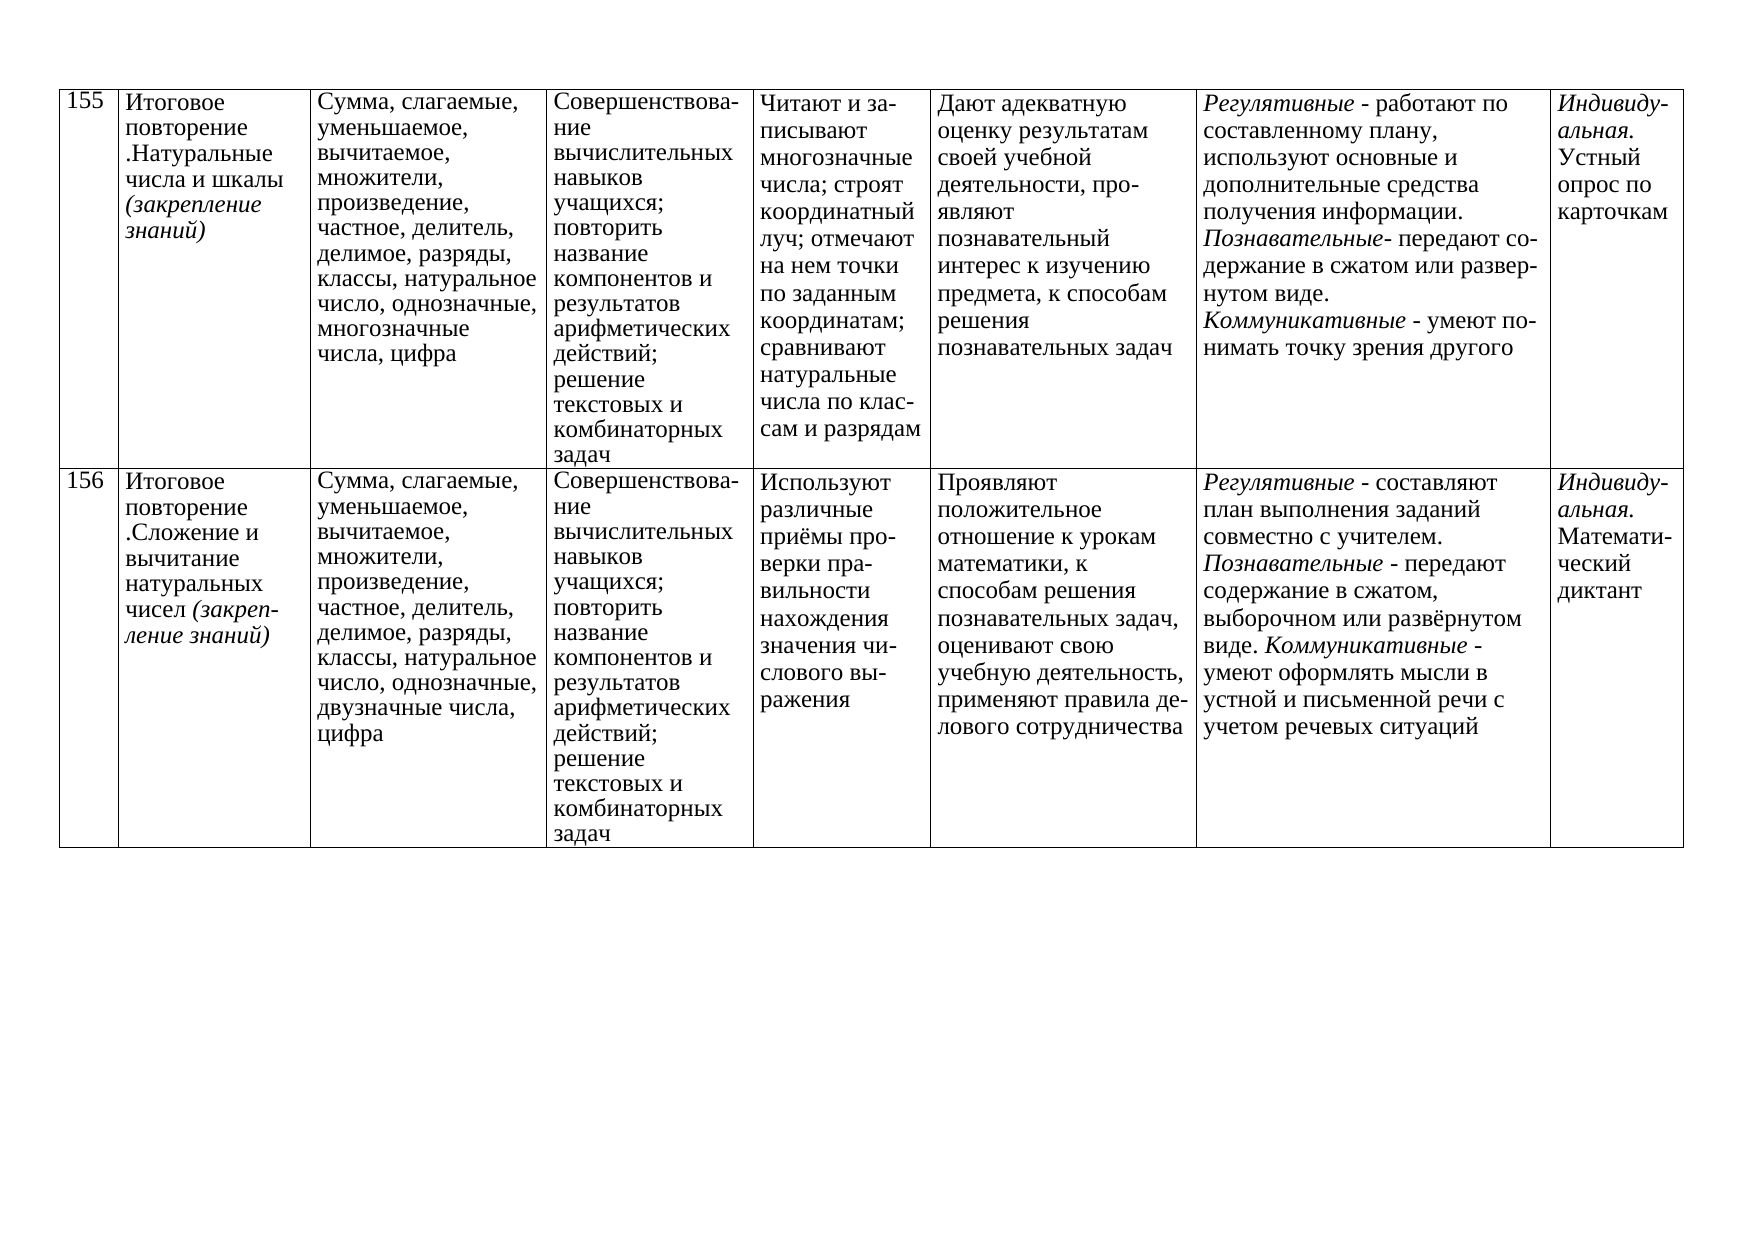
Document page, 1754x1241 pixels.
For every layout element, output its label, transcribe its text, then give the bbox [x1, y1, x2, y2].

table_cell Итоговое повторение.Сложение и вычитание натуральных чисел (закрепление знаний) [119, 469, 310, 847]
table_cell Сумма, слагаемые, уменьшаемое, вычитаемое, множители, произведение, частное, делитель, делимое, разряды, классы, натуральное число, однозначные, двузначные числа, цифра [311, 469, 546, 847]
table_cell Проявляют положительное отношение к урокам математики, к способам решения познавательных задач, оценивают свою учебную деятельность, применяют правила делового сотрудничества [931, 469, 1196, 847]
table_cell Дают адекватную оценку результатам своей учебной деятельности, проявляют познавательный интерес к изучению предмета, к способам решения познавательных задач [931, 90, 1196, 468]
table_cell 155 [60, 90, 118, 468]
table_cell Индивидуальная. Устный опрос по карточкам [1551, 90, 1683, 468]
table_cell Используют различные приёмы проверки правильности нахождения значения числового выражения [754, 469, 930, 847]
table_cell Регулятивные - работают по составленному плану, используют основные и дополнительные средства получения информации. Познавательные- передают содержание в сжатом или развернутом виде. Коммуникативные - умеют понимать точку зрения другого [1197, 90, 1550, 468]
table_cell Итоговое повторение.Натуральные числа и шкалы (закрепление знаний) [119, 90, 310, 468]
table_cell Совершенствова-ние вычислительных навыков учащихся; повторить название компонентов и результатов арифметических действий; решение текстовых и комбинаторных задач [547, 469, 753, 847]
table_cell Индивиду- альная. Математи- ческий диктант [1551, 469, 1683, 847]
table_cell 156 [60, 469, 118, 847]
table_cell Читают и записывают многозначные числа; строят координатный луч; отмечают на нем точки по заданным координатам; сравнивают натуральные числа по классам и разрядам [754, 90, 930, 468]
table_cell Регулятивные - составляют план выполнения заданий совместно с учителем. Познавательные - передают содержание в сжатом, выборочном или развёрнутом виде. Коммуникативные - умеют оформлять мысли в устной и письменной речи с учетом речевых ситуаций [1197, 469, 1550, 847]
table_cell Сумма, слагаемые, уменьшаемое, вычитаемое, множители, произведение, частное, делитель, делимое, разряды, классы, натуральное число, однозначные, многозначные числа, цифра [311, 90, 546, 468]
table_cell Совершенствова-ние вычислительных навыков учащихся; повторить название компонентов и результатов арифметических действий; решение текстовых и комбинаторных задач [547, 90, 753, 468]
